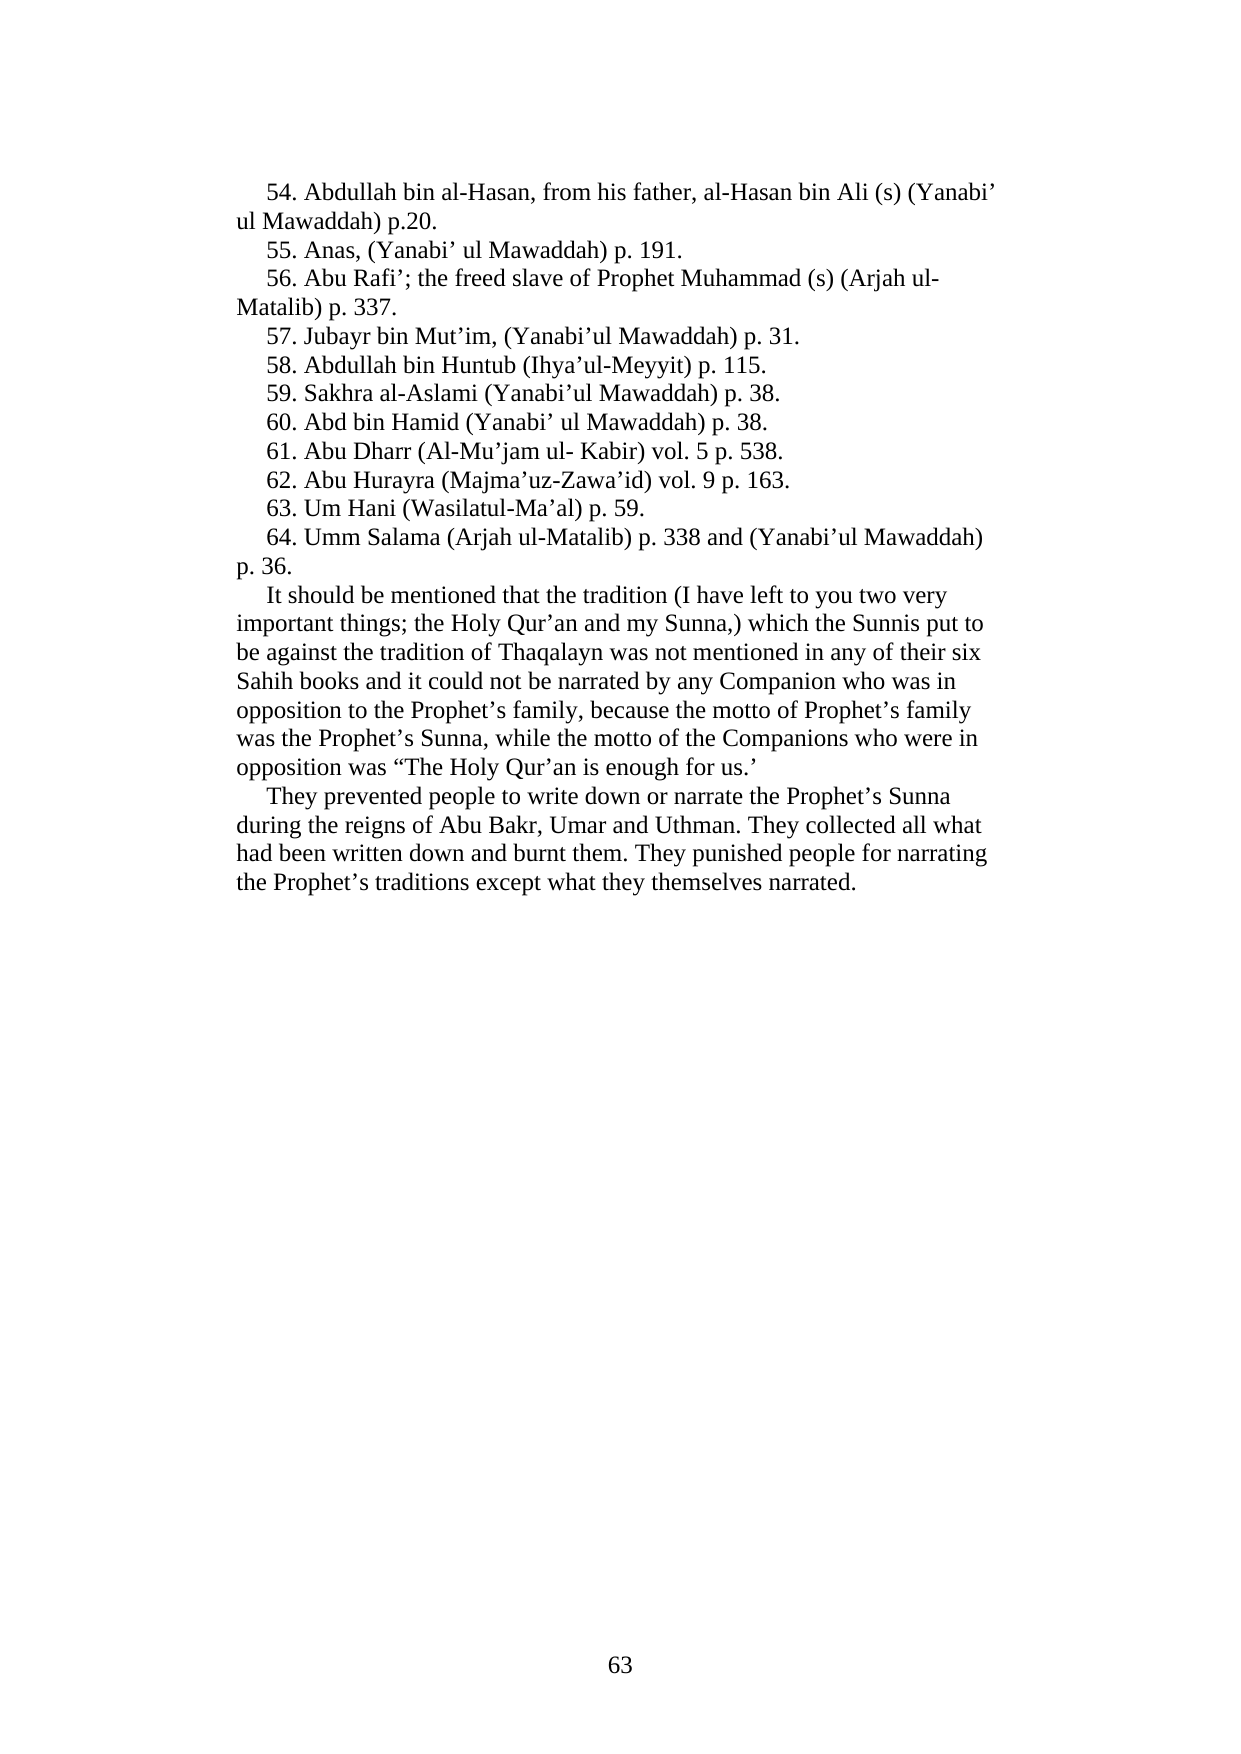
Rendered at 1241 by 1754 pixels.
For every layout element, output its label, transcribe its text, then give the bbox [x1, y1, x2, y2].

text 62. Abu Hurayra (Majma’uz-Zawa’id) vol. 9 p. 163. [236, 465, 1004, 493]
text 61. Abu Dharr (Al-Mu’jam ul- Kabir) vol. 5 p. 538. [236, 436, 1004, 465]
text They prevented people to write down or narrate the Prophet’s Sunna during the reigns of Abu Bakr, Umar and Uthman. They collected all what had been written down and burnt them. They punished people for narrating the Prophet’s traditions except what they themselves narrated. [236, 781, 1004, 896]
text 54. Abdullah bin al-Hasan, from his father, al-Hasan bin Ali (s) (Yanabi’ ul Mawaddah) p.20. [236, 177, 1004, 235]
text 57. Jubayr bin Mut’im, (Yanabi’ul Mawaddah) p. 31. [236, 321, 1004, 350]
text 59. Sakhra al-Aslami (Yanabi’ul Mawaddah) p. 38. [236, 378, 1004, 407]
text 55. Anas, (Yanabi’ ul Mawaddah) p. 191. [236, 235, 1004, 263]
text 58. Abdullah bin Huntub (Ihya’ul-Meyyit) p. 115. [236, 350, 1004, 378]
text 56. Abu Rafi’; the freed slave of Prophet Muhammad (s) (Arjah ul-Matalib) p. 337. [236, 263, 1004, 321]
text 63. Um Hani (Wasilatul-Ma’al) p. 59. [236, 493, 1004, 522]
text 60. Abd bin Hamid (Yanabi’ ul Mawaddah) p. 38. [236, 407, 1004, 436]
text It should be mentioned that the tradition (I have left to you two very important things; the Holy Qur’an and my Sunna,) which the Sunnis put to be against the tradition of Thaqalayn was not mentioned in any of their six Sahih books and it could not be narrated by any Companion who was in opposition to the Prophet’s family, because the motto of Prophet’s family was the Prophet’s Sunna, while the motto of the Companions who were in opposition was “The Holy Qur’an is enough for us.’ [236, 580, 1004, 781]
text 64. Umm Salama (Arjah ul-Matalib) p. 338 and (Yanabi’ul Mawaddah) p. 36. [236, 522, 1004, 580]
